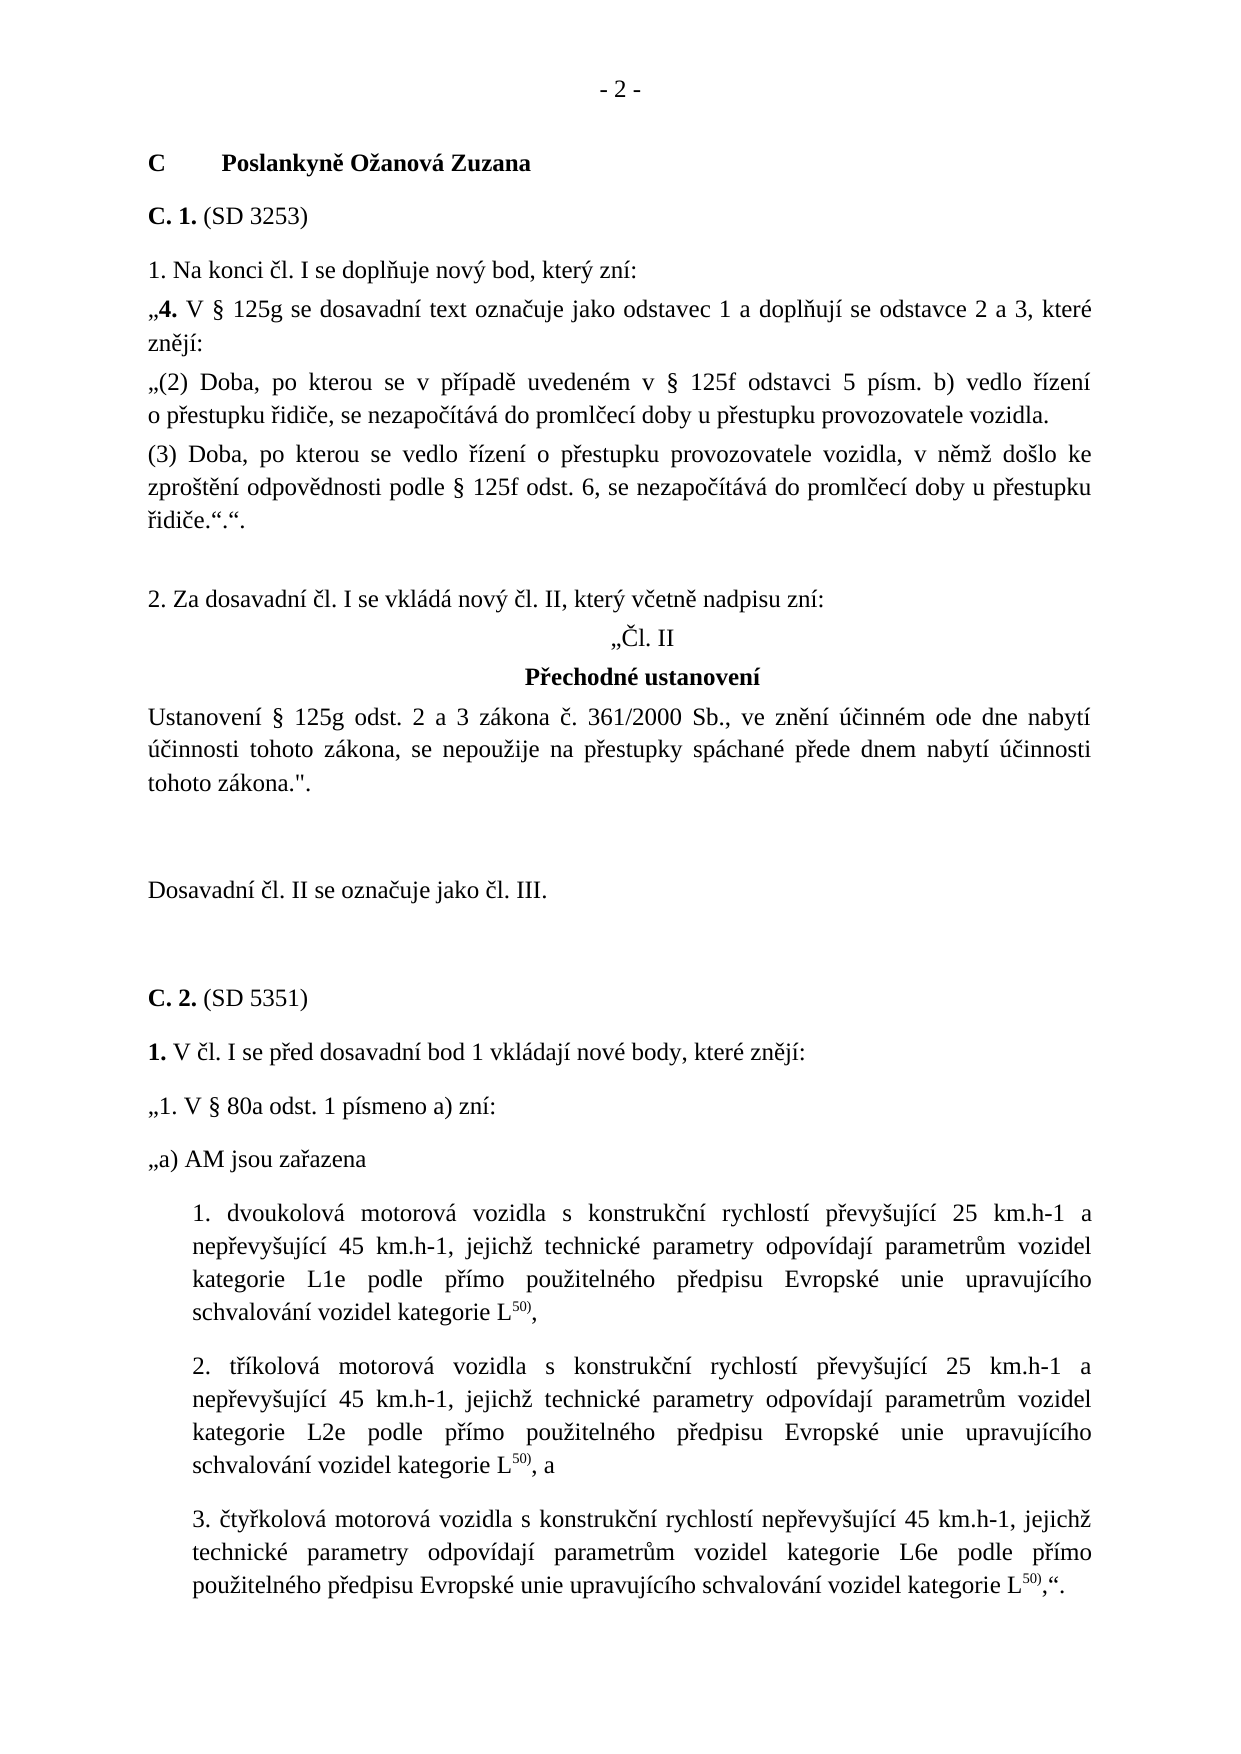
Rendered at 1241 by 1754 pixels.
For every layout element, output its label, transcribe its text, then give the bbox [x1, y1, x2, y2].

text 3. čtyřkolová motorová vozidla s konstrukční rychlostí nepřevyšující 45 km.h-1, jejichž technické parametry odpovídají parametrům vozidel kategorie L6e podle přímo použitelného předpisu Evropské unie upravujícího schvalování vozidel kategorie L50),“. [192, 1504, 1093, 1599]
text „1. V § 80a odst. 1 písmeno a) zní: [148, 1091, 1093, 1119]
text Ustanovení § 125g odst. 2 a 3 zákona č. 361/2000 Sb., ve znění účinném ode dne nabytí účinnosti tohoto zákona, se nepoužije na přestupky spáchané přede dnem nabytí účinnosti tohoto zákona.". [148, 702, 1093, 796]
text „a) AM jsou zařazena [148, 1144, 1093, 1173]
text 2. Za dosavadní čl. I se vkládá nový čl. II, který včetně nadpisu zní: [148, 584, 1093, 612]
text (3) Doba, po kterou se vedlo řízení o přestupku provozovatele vozidla, v němž došlo ke zproštění odpovědnosti podle § 125f odst. 6, se nezapočítává do promlčecí doby u přestupku řidiče.“.“. [148, 439, 1093, 534]
text 2. tříkolová motorová vozidla s konstrukční rychlostí převyšující 25 km.h-1 a nepřevyšující 45 km.h-1, jejichž technické parametry odpovídají parametrům vozidel kategorie L2e podle přímo použitelného předpisu Evropské unie upravujícího schvalování vozidel kategorie L50), a [192, 1351, 1093, 1479]
text „(2) Doba, po kterou se v případě uvedeném v § 125f odstavci 5 písm. b) vedlo řízení o přestupku řidiče, se nezapočítává do promlčecí doby u přestupku provozovatele vozidla. [148, 367, 1093, 429]
text „Čl. II [192, 623, 1093, 652]
text 1. dvoukolová motorová vozidla s konstrukční rychlostí převyšující 25 km.h-1 a nepřevyšující 45 km.h-1, jejichž technické parametry odpovídají parametrům vozidel kategorie L1e podle přímo použitelného předpisu Evropské unie upravujícího schvalování vozidel kategorie L50), [192, 1198, 1093, 1326]
text 1. V čl. I se před dosavadní bod 1 vkládají nové body, které znějí: [148, 1037, 1093, 1066]
text C. 1. (SD 3253) [148, 201, 1093, 230]
text 1. Na konci čl. I se doplňuje nový bod, který zní: [148, 255, 1093, 284]
text C Poslankyně Ožanová Zuzana [148, 148, 1093, 176]
text Dosavadní čl. II se označuje jako čl. III. [148, 875, 1093, 904]
text Přechodné ustanovení [192, 662, 1093, 691]
text „4. V § 125g se dosavadní text označuje jako odstavec 1 a doplňují se odstavce 2 a 3, které znějí: [148, 294, 1093, 356]
text C. 2. (SD 5351) [148, 983, 1093, 1012]
